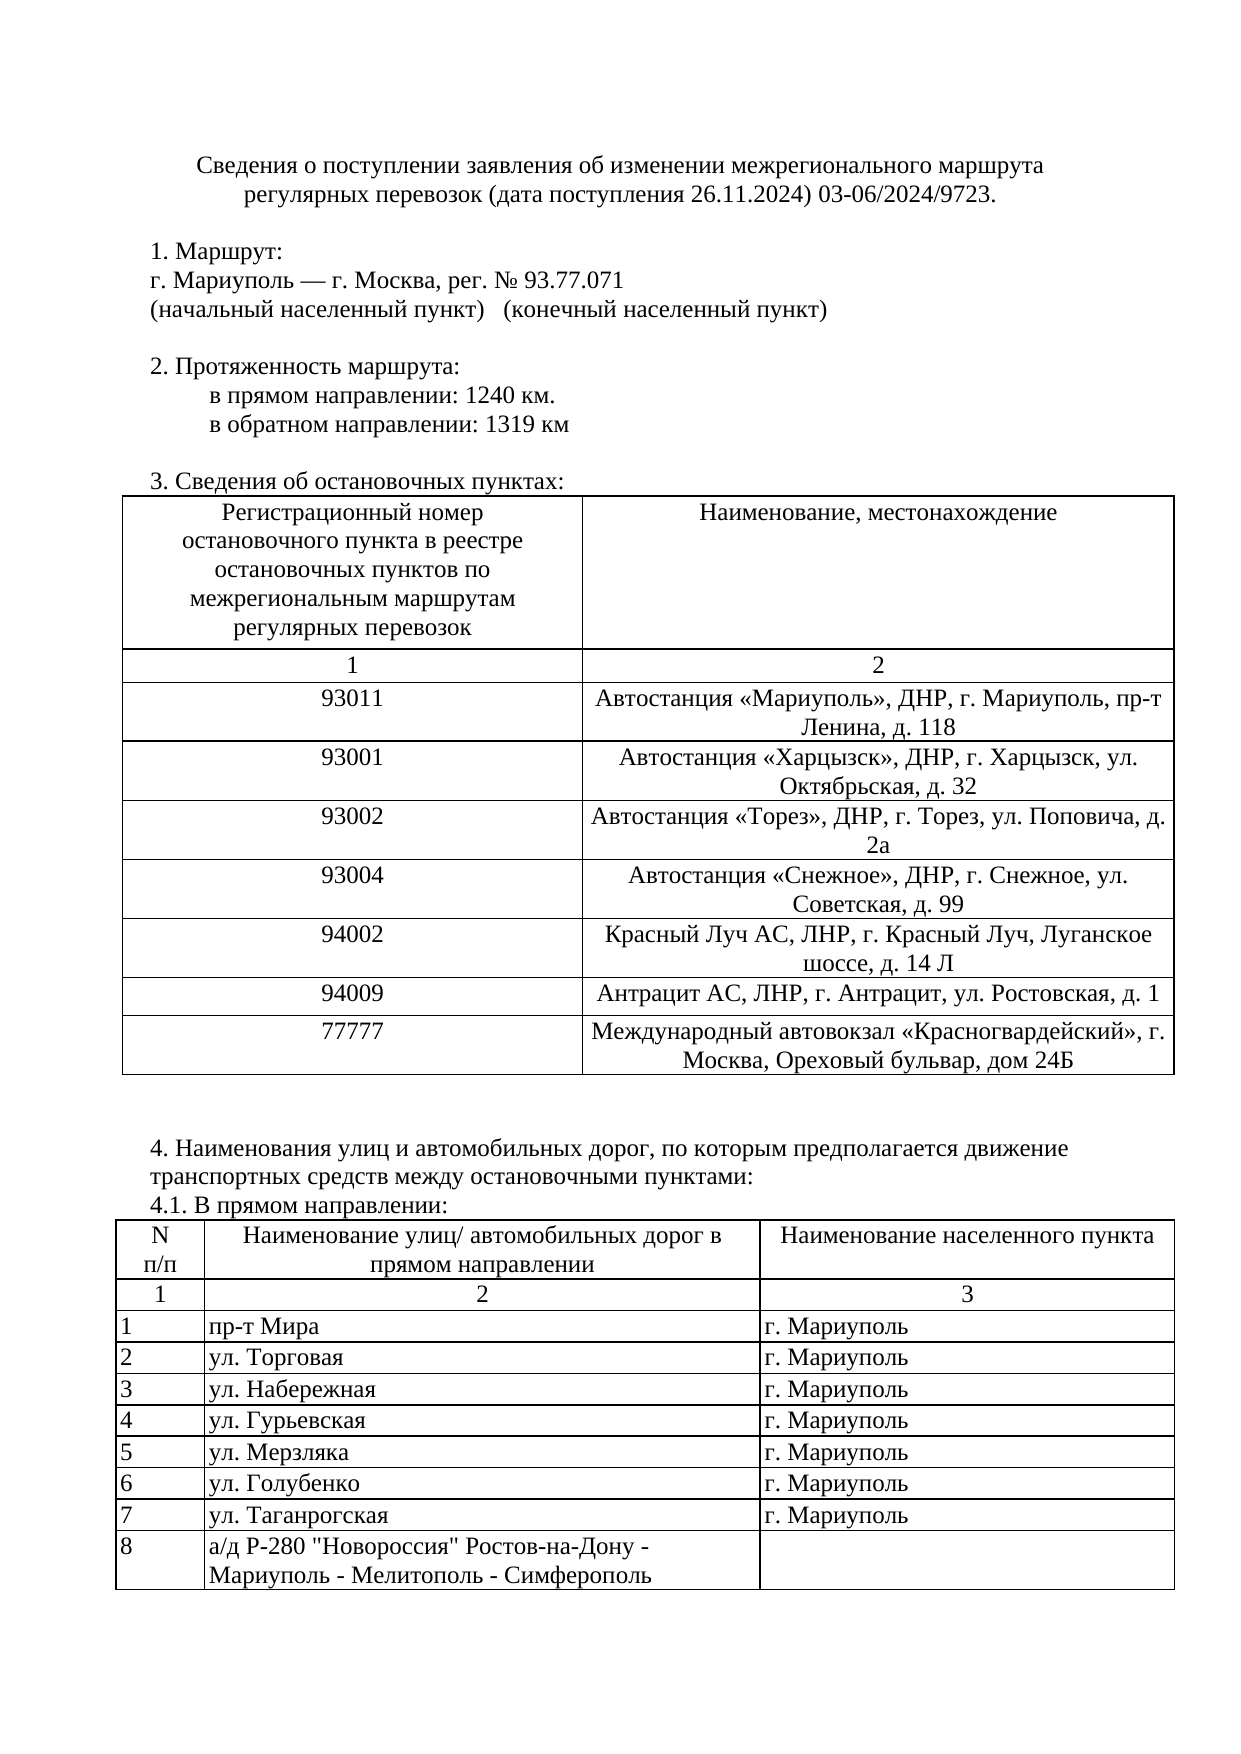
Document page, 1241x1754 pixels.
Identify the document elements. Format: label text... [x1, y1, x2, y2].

table_cell [761, 1531, 1174, 1589]
table_header Наименование населенного пункта [761, 1221, 1174, 1278]
table_cell г. Мариуполь [761, 1500, 1174, 1530]
text (начальный населенный пункт) (конечный населенный пункт) [150, 294, 1090, 322]
table_cell 93011 [123, 683, 582, 740]
table_cell г. Мариуполь [761, 1343, 1174, 1372]
table_cell Автостанция «Снежное», ДНР, г. Снежное, ул. Советская, д. 99 [583, 860, 1173, 918]
table_cell 4 [117, 1406, 204, 1435]
table_cell г. Мариуполь [761, 1311, 1174, 1341]
table_cell 1 [117, 1280, 204, 1309]
table_cell 6 [117, 1468, 204, 1498]
table_cell 3 [117, 1374, 204, 1404]
table_header N п/п [117, 1221, 204, 1278]
table_cell пр-т Мира [205, 1311, 759, 1341]
table_cell 8 [117, 1531, 204, 1589]
table_cell ул. Торговая [205, 1343, 759, 1372]
text г. Мариуполь — г. Москва, рег. № 93.77.071 [150, 265, 1090, 294]
table_cell ул. Голубенко [205, 1468, 759, 1498]
table_cell 93001 [123, 742, 582, 799]
table_cell г. Мариуполь [761, 1374, 1174, 1404]
table_cell 2 [583, 650, 1173, 681]
table_cell 94002 [123, 919, 582, 977]
text 3. Сведения об остановочных пунктах: [150, 466, 1090, 495]
table_header Регистрационный номер остановочного пункта в реестре остановочных пунктов по межрегиональным маршрутам регулярных перевозок [123, 497, 582, 648]
table_cell 1 [123, 650, 582, 681]
table_cell 2 [205, 1280, 759, 1309]
table_cell г. Мариуполь [761, 1468, 1174, 1498]
table_cell а/д Р-280 "Новороссия" Ростов-на-Дону - Мариуполь - Мелитополь - Симферополь [205, 1531, 759, 1589]
table_cell Автостанция «Торез», ДНР, г. Торез, ул. Поповича, д. 2а [583, 801, 1173, 858]
table_cell Автостанция «Харцызск», ДНР, г. Харцызск, ул. Октябрьская, д. 32 [583, 742, 1173, 799]
table_cell 77777 [123, 1016, 582, 1074]
table_cell 93002 [123, 801, 582, 858]
table_header Наименование улиц/ автомобильных дорог в прямом направлении [205, 1221, 759, 1278]
table_cell 94009 [123, 978, 582, 1014]
table_cell ул. Таганрогская [205, 1500, 759, 1530]
text Сведения о поступлении заявления об изменении межрегионального маршрута регулярных перевозок (дата поступления 26.11.2024) 03-06/2024/9723. [150, 150, 1090, 207]
table_cell г. Мариуполь [761, 1406, 1174, 1435]
table_cell 2 [117, 1343, 204, 1372]
text 1. Маршрут: [150, 236, 1090, 265]
text в обратном направлении: 1319 км [150, 409, 1090, 437]
table_cell 7 [117, 1500, 204, 1530]
text 2. Протяженность маршрута: [150, 351, 1090, 380]
table_header Наименование, местонахождение [583, 497, 1173, 648]
table_cell 1 [117, 1311, 204, 1341]
table_cell Антрацит АС, ЛНР, г. Антрацит, ул. Ростовская, д. 1 [583, 978, 1173, 1014]
table_cell Красный Луч АС, ЛНР, г. Красный Луч, Луганское шоссе, д. 14 Л [583, 919, 1173, 977]
table_cell Автостанция «Мариуполь», ДНР, г. Мариуполь, пр-т Ленина, д. 118 [583, 683, 1173, 740]
table_cell 5 [117, 1437, 204, 1467]
text 4. Наименования улиц и автомобильных дорог, по которым предполагается движение транспортных средств между остановочными пунктами: [150, 1133, 1090, 1190]
table_cell ул. Гурьевская [205, 1406, 759, 1435]
table_cell 3 [761, 1280, 1174, 1309]
table_cell ул. Набережная [205, 1374, 759, 1404]
text в прямом направлении: 1240 км. [150, 380, 1090, 409]
text 4.1. В прямом направлении: [150, 1190, 1090, 1219]
table_cell г. Мариуполь [761, 1437, 1174, 1467]
table_cell Международный автовокзал «Красногвардейский», г. Москва, Ореховый бульвар, дом 24Б [583, 1016, 1173, 1074]
table_cell ул. Мерзляка [205, 1437, 759, 1467]
table_cell 93004 [123, 860, 582, 918]
